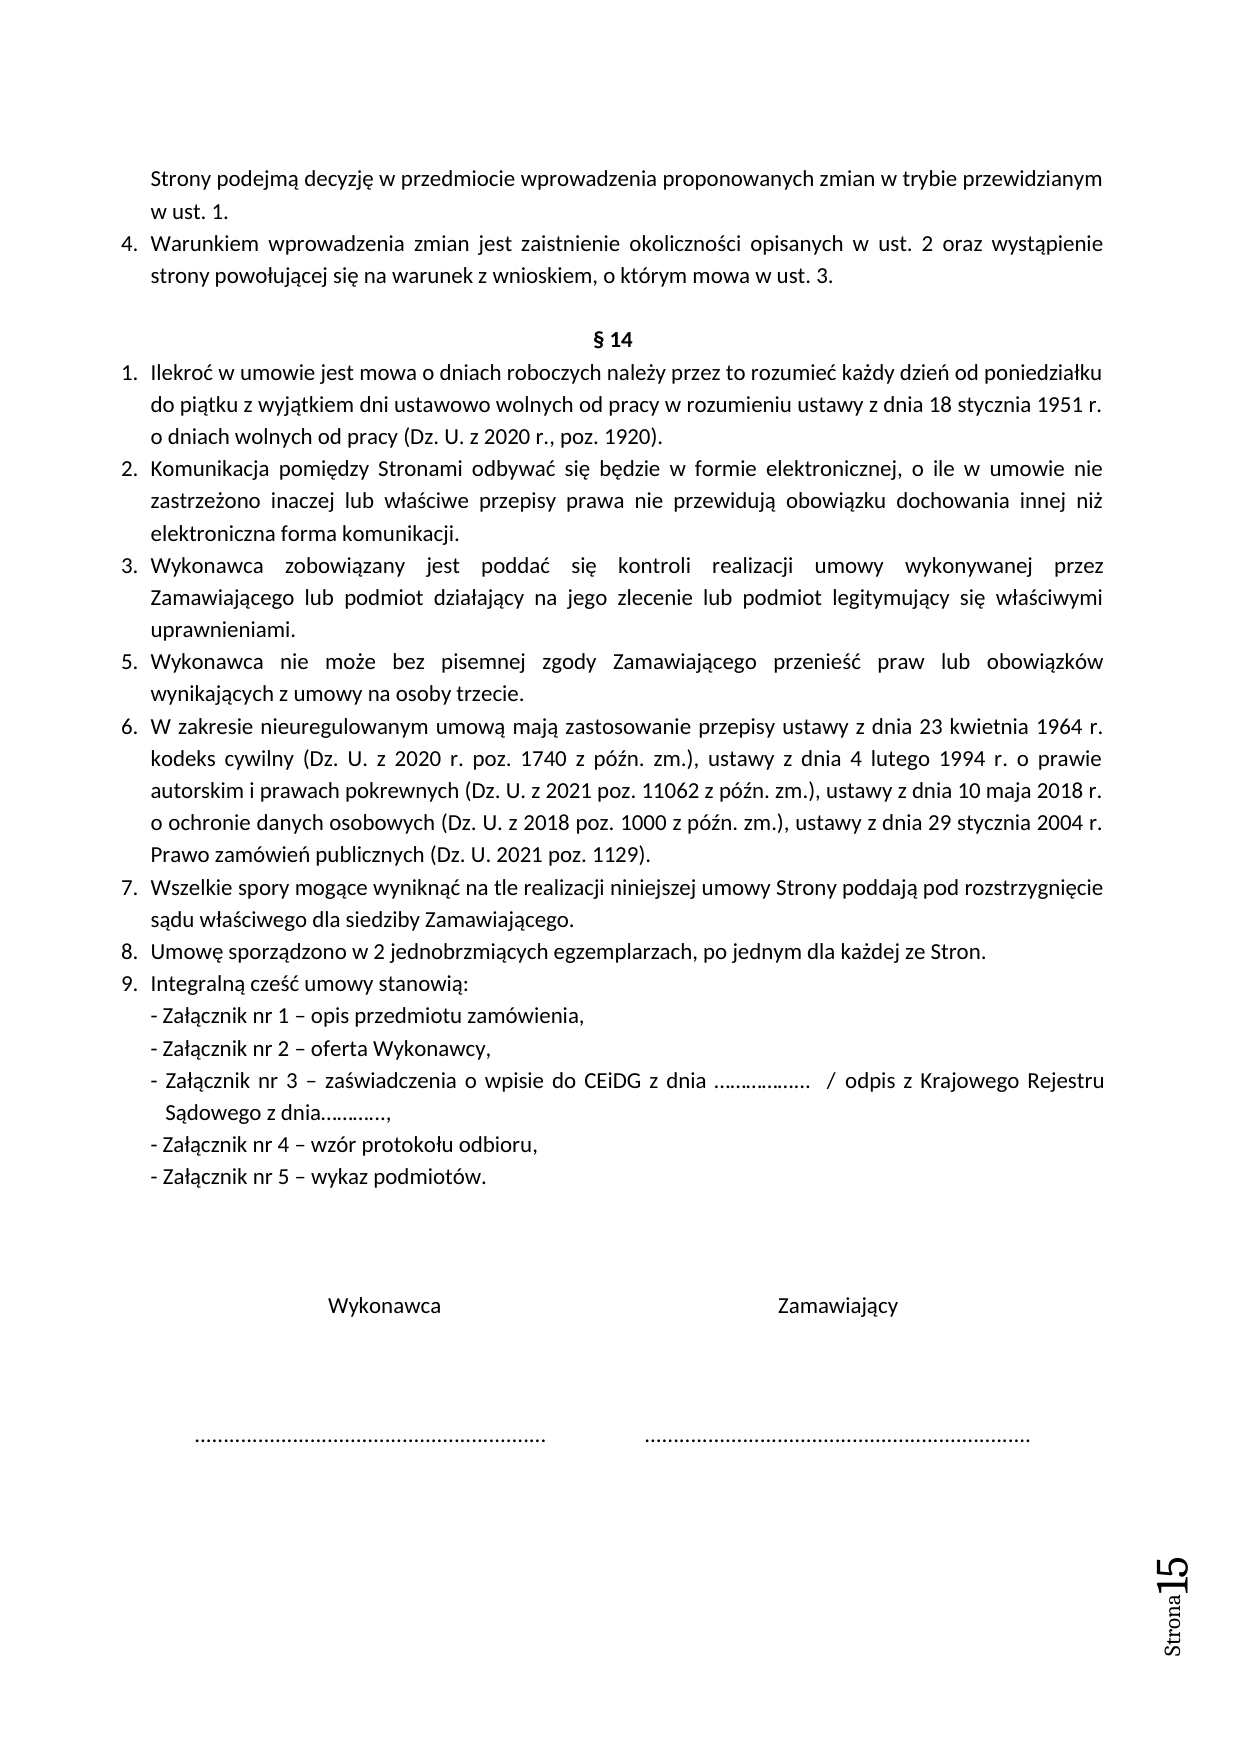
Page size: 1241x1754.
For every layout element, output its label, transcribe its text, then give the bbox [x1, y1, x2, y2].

text 6. W zakresie nieuregulowanym umową mają zastosowanie przepisy ustawy z dnia 23 kwietnia 1964 r. kodeks cywilny (Dz. U. z 2020 r. poz. 1740 z późn. zm.), ustawy z dnia 4 lutego 1994 r. o prawie autorskim i prawach pokrewnych (Dz. U. z 2021 poz. 11062 z późn. zm.), ustawy z dnia 10 maja 2018 r. o ochronie danych osobowych (Dz. U. z 2018 poz. 1000 z późn. zm.), ustawy z dnia 29 stycznia 2004 r. Prawo zamówień publicznych (Dz. U. 2021 poz. 1129). [121, 712, 1105, 868]
text - Załącznik nr 4 – wzór protokołu odbioru, [150, 1130, 1105, 1158]
text - Załącznik nr 3 – zaświadczenia o wpisie do CEiDG z dnia ……………... / odpis z Krajowego Rejestru Sądowego z dnia………..., [150, 1066, 1105, 1126]
text 5. Wykonawca nie może bez pisemnej zgody Zamawiającego przenieść praw lub obowiązków wynikających z umowy na osoby trzecie. [121, 647, 1105, 708]
text Wykonawca Zamawiający [121, 1291, 1105, 1319]
text § 14 [121, 326, 1105, 353]
text 9. Integralną cześć umowy stanowią: [121, 969, 1105, 997]
list Warunkiem wprowadzenia zmian jest zaistnienie okoliczności opisanych w ust. 2 oraz wystąpienie strony powołującej się na warunek z wnioskiem, o którym mowa w ust. 3. [121, 229, 1105, 289]
text 3. Wykonawca zobowiązany jest poddać się kontroli realizacji umowy wykonywanej przez Zamawiającego lub podmiot działający na jego zlecenie lub podmiot legitymujący się właściwymi uprawnieniami. [121, 551, 1105, 643]
text 8. Umowę sporządzono w 2 jednobrzmiących egzemplarzach, po jednym dla każdej ze Stron. [121, 937, 1105, 965]
text - Załącznik nr 5 – wykaz podmiotów. [150, 1162, 1105, 1190]
text 7. Wszelkie spory mogące wyniknąć na tle realizacji niniejszej umowy Strony poddają pod rozstrzygnięcie sądu właściwego dla siedziby Zamawiającego. [121, 873, 1105, 933]
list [121, 164, 1105, 225]
text - Załącznik nr 2 – oferta Wykonawcy, [150, 1034, 1105, 1062]
text - Załącznik nr 1 – opis przedmiotu zamówienia, [150, 1001, 1105, 1029]
text 1. Ilekroć w umowie jest mowa o dniach roboczych należy przez to rozumieć każdy dzień od poniedziałku do piątku z wyjątkiem dni ustawowo wolnych od pracy w rozumieniu ustawy z dnia 18 stycznia 1951 r. o dniach wolnych od pracy (Dz. U. z 2020 r., poz. 1920). [121, 358, 1105, 450]
text ............................................................. ................................................................... [121, 1420, 1105, 1448]
text 2. Komunikacja pomiędzy Stronami odbywać się będzie w formie elektronicznej, o ile w umowie nie zastrzeżono inaczej lub właściwe przepisy prawa nie przewidują obowiązku dochowania innej niż elektroniczna forma komunikacji. [121, 454, 1105, 547]
